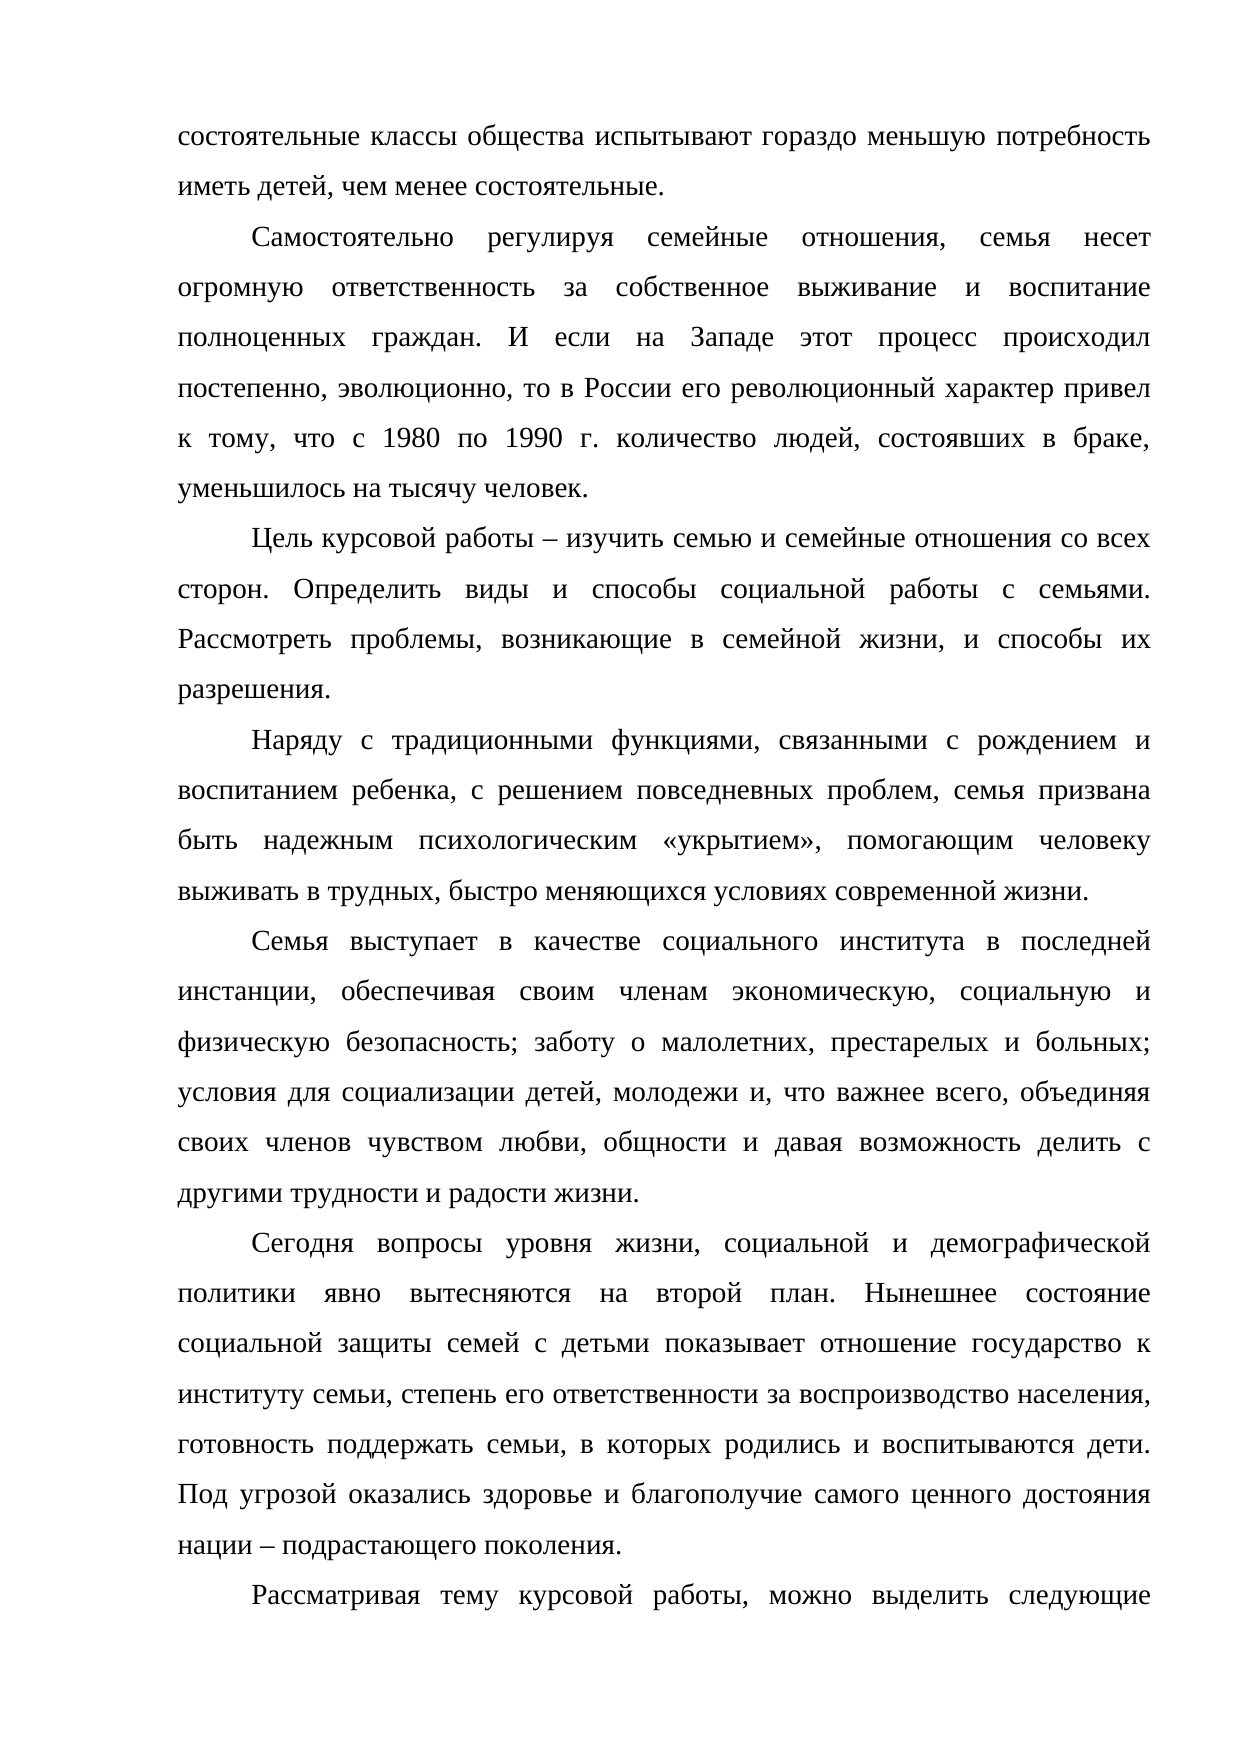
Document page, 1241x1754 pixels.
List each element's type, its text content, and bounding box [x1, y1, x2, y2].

text Сегодня вопросы уровня жизни, социальной и демографической политики явно вытесняются на второй план. Нынешнее состояние социальной защиты семей с детьми показывает отношение государство к институту семьи, степень его ответственности за воспроизводство населения, готовность поддержать семьи, в которых родились и воспитываются дети. Под угрозой оказались здоровье и благополучие самого ценного достояния нации – подрастающего поколения. [177, 1225, 1152, 1560]
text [177, 1577, 1152, 1611]
text Самостоятельно регулируя семейные отношения, семья несет огромную ответственность за собственное выживание и воспитание полноценных граждан. И если на Западе этот процесс происходил постепенно, эволюционно, то в России его революционный характер привел к тому, что с 1980 по . количество людей, состоявших в браке, уменьшилось на тысячу человек. [177, 219, 1152, 504]
text Наряду с традиционными функциями, связанными с рождением и воспитанием ребенка, с решением повседневных проблем, семья призвана быть надежным психологическим «укрытием», помогающим человеку выживать в трудных, быстро меняющихся условиях современной жизни. [177, 722, 1152, 906]
text Цель курсовой работы – изучить семью и семейные отношения со всех сторон. Определить виды и способы социальной работы с семьями. Рассмотреть проблемы, возникающие в семейной жизни, и способы их разрешения. [177, 521, 1152, 705]
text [177, 118, 1152, 202]
text Семья выступает в качестве социального института в последней инстанции, обеспечивая своим членам экономическую, социальную и физическую безопасность; заботу о малолетних, престарелых и больных; условия для социализации детей, молодежи и, что важнее всего, объединяя своих членов чувством любви, общности и давая возможность делить с другими трудности и радости жизни. [177, 923, 1152, 1208]
